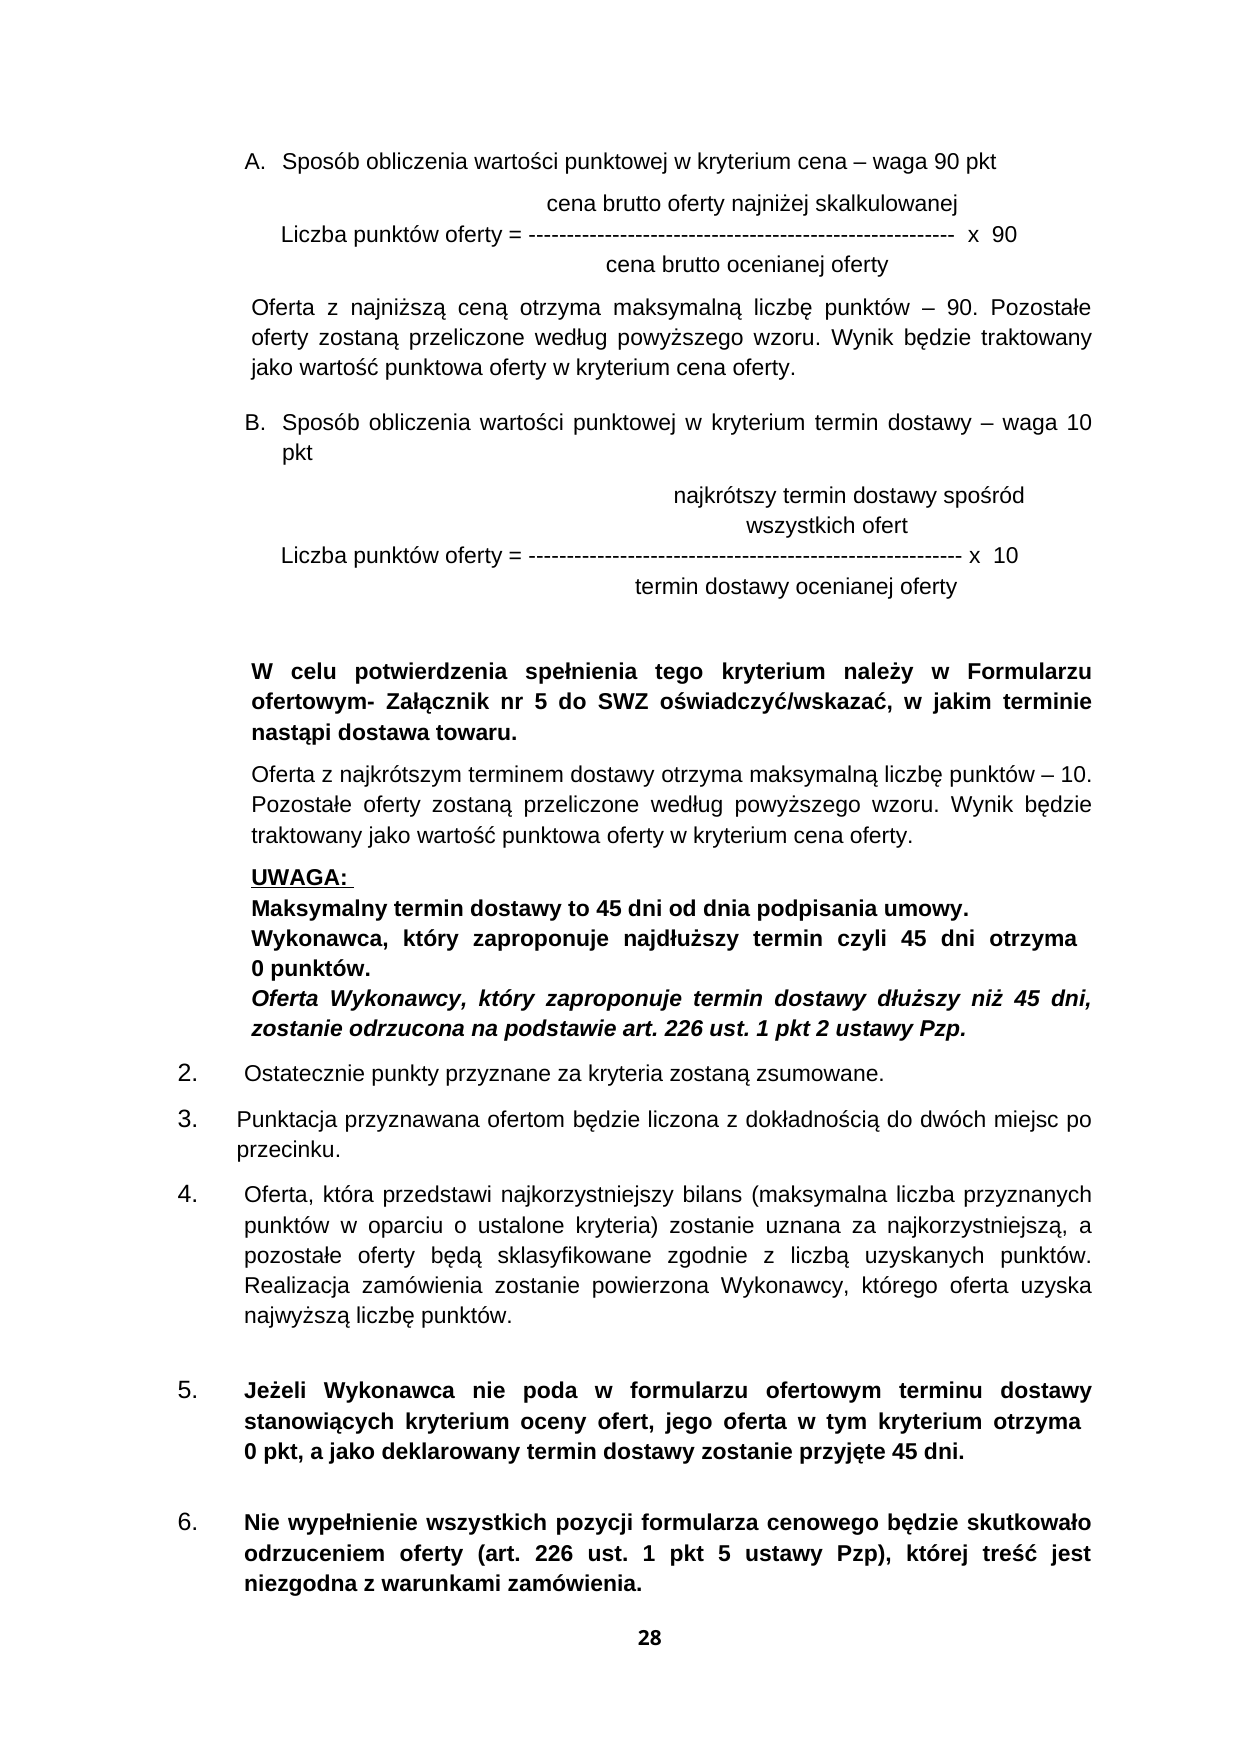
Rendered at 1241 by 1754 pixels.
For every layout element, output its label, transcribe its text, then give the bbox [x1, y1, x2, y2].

list Ostatecznie punkty przyznane za kryteria zostaną zsumowane. [177, 1058, 1092, 1087]
list Oferta, która przedstawi najkorzystniejszy bilans (maksymalna liczba przyznanych punktów w oparciu o ustalone kryteria) zostanie uznana za najkorzystniejszą, a pozostałe oferty będą sklasyfikowane zgodnie z liczbą uzyskanych punktów. Realizacja zamówienia zostanie powierzona Wykonawcy, którego oferta uzyska najwyższą liczbę punktów. [177, 1179, 1092, 1328]
list Punktacja przyznawana ofertom będzie liczona z dokładnością do dwóch miejsc po przecinku. [177, 1104, 1092, 1163]
text Liczba punktów oferty = -------------------------------------------------------- x 90 [281, 221, 1092, 247]
list Nie wypełnienie wszystkich pozycji formularza cenowego będzie skutkowało odrzuceniem oferty (art. 226 ust. 1 pkt 5 ustawy Pzp), której treść jest niezgodna z warunkami zamówienia. [177, 1507, 1092, 1596]
text Oferta z najniższą ceną otrzyma maksymalną liczbę punktów – 90. Pozostałe oferty zostaną przeliczone według powyższego wzoru. Wynik będzie traktowany jako wartość punktowa oferty w kryterium cena oferty. [251, 293, 1092, 380]
text cena brutto oferty najniżej skalkulowanej [502, 190, 1092, 217]
text cena brutto ocenianej oferty [576, 251, 1092, 277]
list Jeżeli Wykonawca nie poda w formularzu ofertowym terminu dostawy stanowiących kryterium oceny ofert, jego oferta w tym kryterium otrzyma 0 pkt, a jako deklarowany termin dostawy zostanie przyjęte 45 dni. [177, 1375, 1092, 1464]
text termin dostawy ocenianej oferty [606, 573, 1092, 599]
text Oferta Wykonawcy, który zaproponuje termin dostawy dłuższy niż 45 dni, zostanie odrzucona na podstawie art. 226 ust. 1 pkt 2 ustawy Pzp. [251, 985, 1092, 1042]
text Wykonawca, który zaproponuje najdłuższy termin czyli 45 dni otrzyma 0 punktów. [251, 925, 1092, 981]
text Liczba punktów oferty = --------------------------------------------------------- x 10 [281, 542, 1092, 569]
text UWAGA: [251, 864, 1092, 891]
text najkrótszy termin dostawy spośród wszystkich ofert [561, 482, 1092, 539]
text Oferta z najkrótszym terminem dostawy otrzyma maksymalną liczbę punktów – 10. Pozostałe oferty zostaną przeliczone według powyższego wzoru. Wynik będzie traktowany jako wartość punktowa oferty w kryterium cena oferty. [251, 761, 1092, 848]
text W celu potwierdzenia spełnienia tego kryterium należy w Formularzu ofertowym- Załącznik nr 5 do SWZ oświadczyć/wskazać, w jakim terminie nastąpi dostawa towaru. [251, 658, 1092, 745]
list Sposób obliczenia wartości punktowej w kryterium termin dostawy – waga 10 pkt [244, 409, 1092, 466]
text Maksymalny termin dostawy to 45 dni od dnia podpisania umowy. [251, 894, 1092, 921]
list Sposób obliczenia wartości punktowej w kryterium cena – waga 90 pkt [244, 148, 1092, 174]
